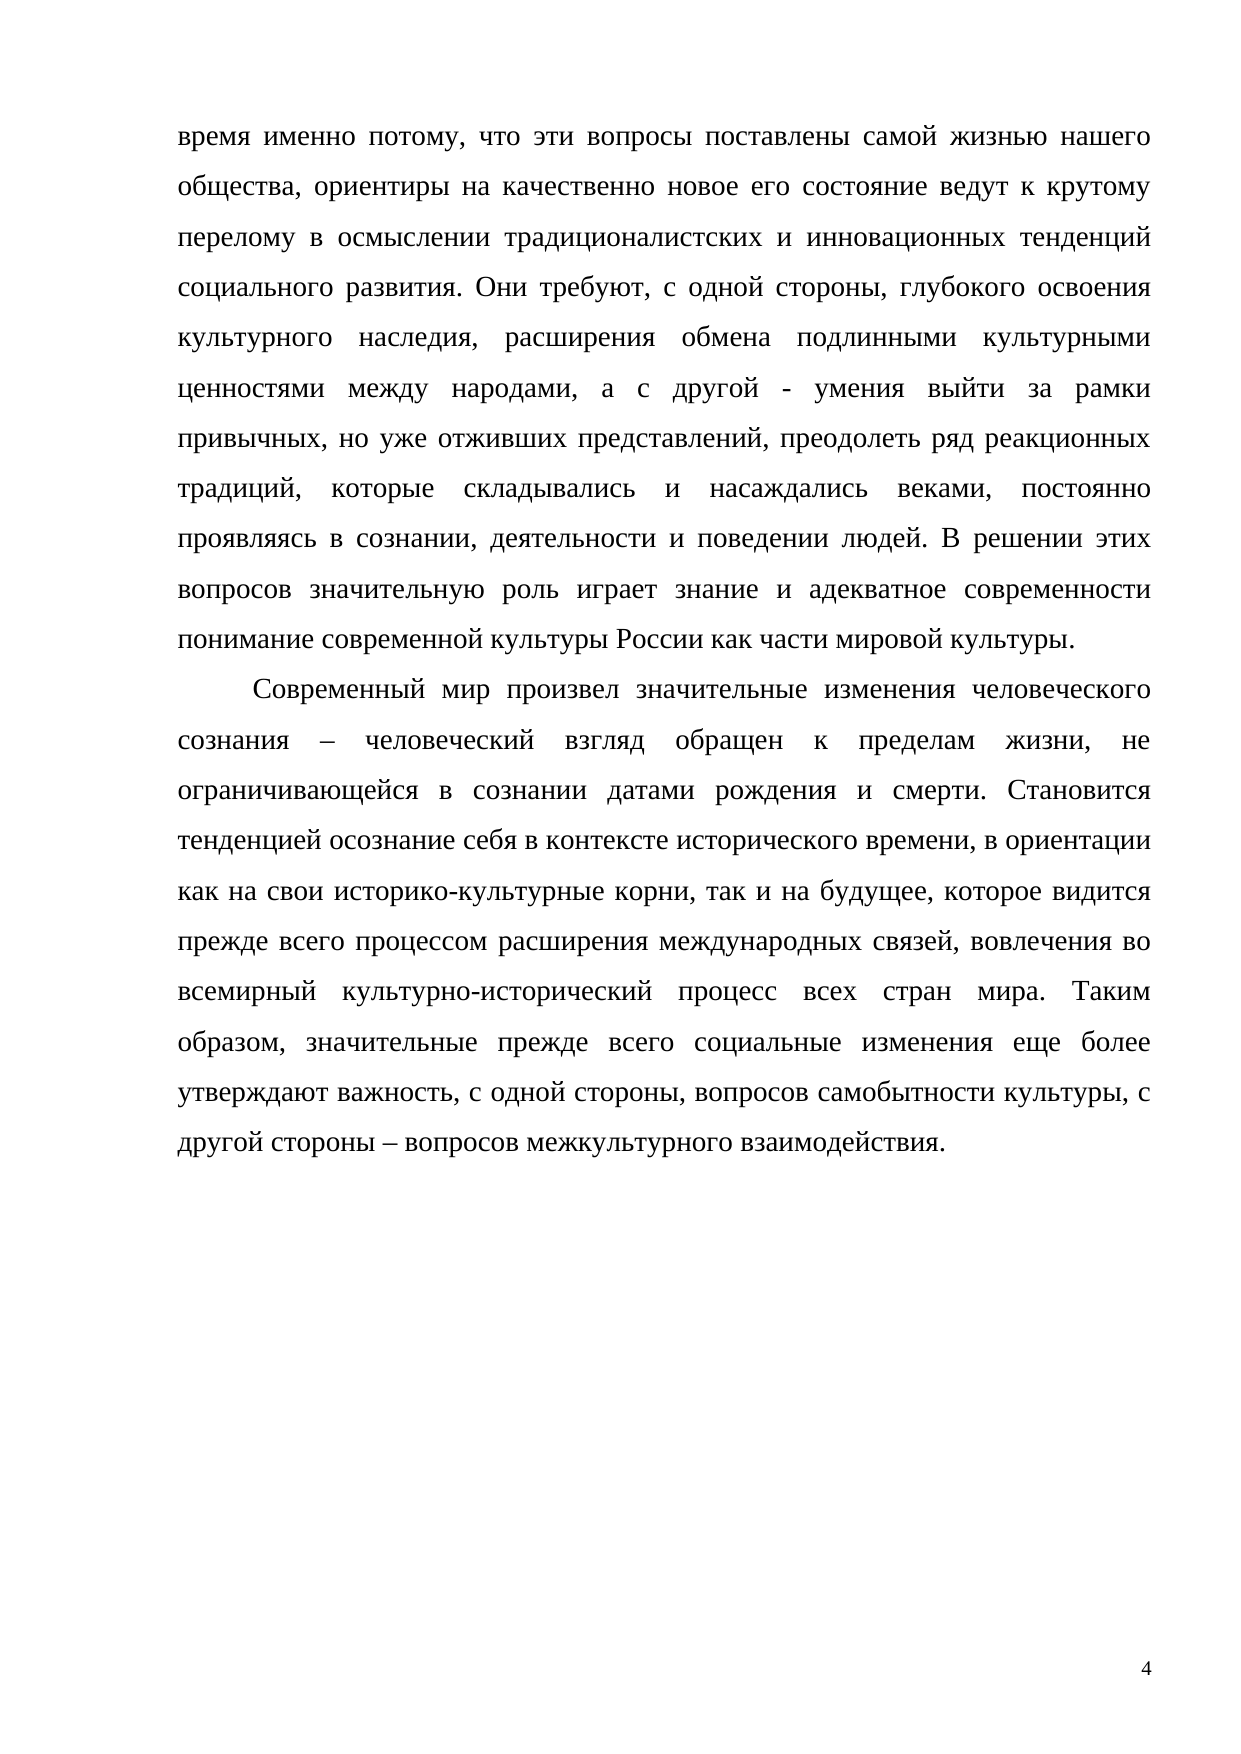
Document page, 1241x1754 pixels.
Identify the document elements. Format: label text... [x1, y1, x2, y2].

text Современный мир произвел значительные изменения человеческого сознания – человеческий взгляд обращен к пределам жизни, не ограничивающейся в сознании датами рождения и смерти. Становится тенденцией осознание себя в контексте исторического времени, в ориентации как на свои историко-культурные корни, так и на будущее, которое видится прежде всего процессом расширения международных связей, вовлечения во всемирный культурно-исторический процесс всех стран мира. Таким образом, значительные прежде всего социальные изменения еще более утверждают важность, с одной стороны, вопросов самобытности культуры, с другой стороны – вопросов межкультурного взаимодействия. [177, 672, 1152, 1158]
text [177, 118, 1152, 655]
